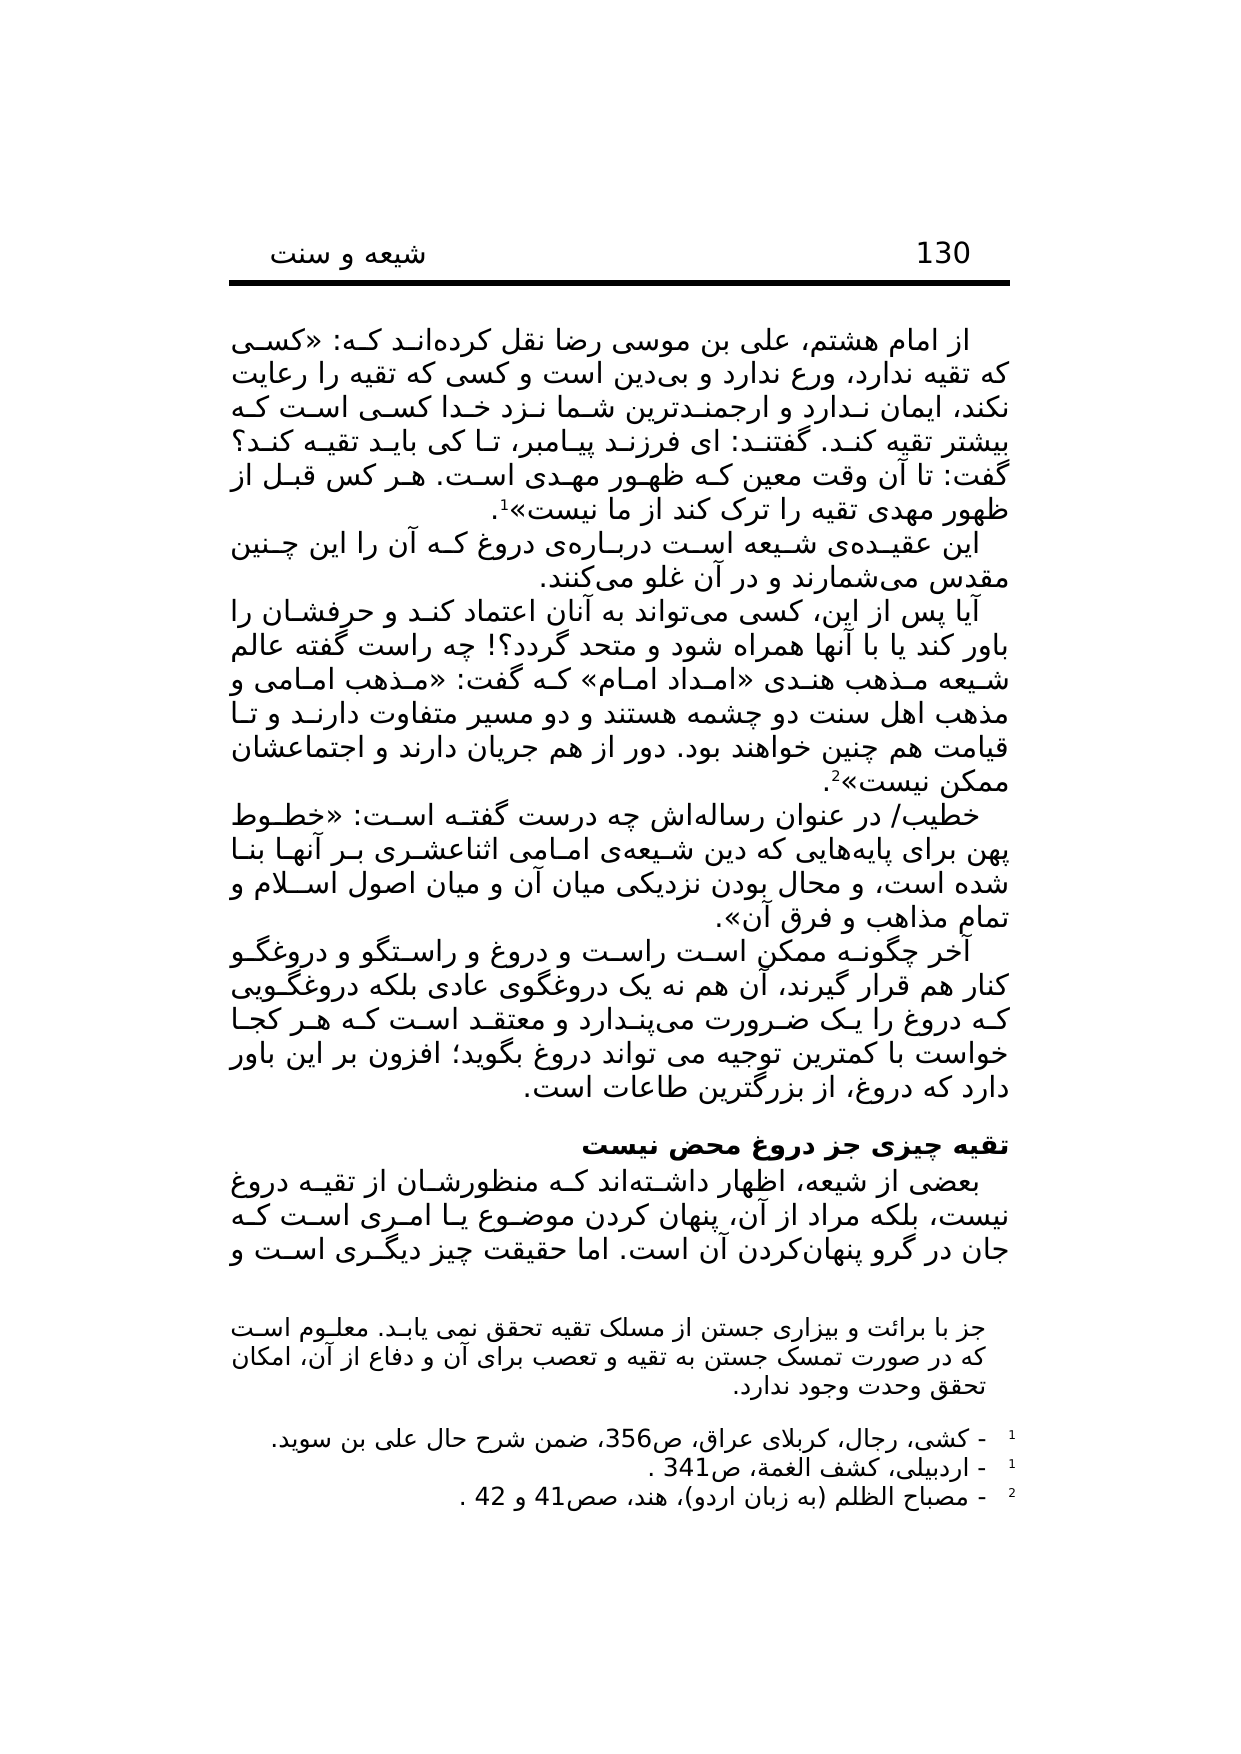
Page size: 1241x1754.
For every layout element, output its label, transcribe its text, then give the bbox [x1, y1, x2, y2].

text این عقیده‌ی شیعه است درباره‌ی دروغ که آن را این چنین مقدس می‌شمارند و در آن غلو می‌کنند. [230, 527, 1010, 594]
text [230, 1165, 1010, 1267]
text آیا پس از این، کسی می‌تواند به آنان اعتماد کند و حرفشان را باور کند یا با آنها همراه شود و متحد گردد؟! چه راست گفته عالم شیعه مذهب هندی «امداد امام» که گفت: «مذهب امامی و مذهب اهل سنت دو چشمه هستند و دو مسیر متفاوت دارند و تا قیامت هم چنین خواهند بود. دور از هم جریان دارند و اجتماعشان ممکن نیست». [230, 594, 1010, 798]
text خطیب/ در عنوان رساله‌اش چه درست گفته است: «خطوط پهن برای پایه‌هایی که دین شیعه‌ی امامی اثناعشری بر آنها بنا شده است، و محال بودن نزدیکی میان آن و میان اصول اسلام و تمام مذاهب و فرق آن». [230, 798, 1010, 934]
text آخر چگونه ممکن است راست و دروغ و راستگو و دروغگو کنار هم قرار گیرند، آن هم نه یک دروغگوی عادی بلکه دروغگویی که دروغ را یک ضرورت می‌پندارد و معتقد است که هر کجا خواست با کمترین توجیه می تواند دروغ بگوید؛ افزون بر این باور دارد که دروغ، از بزرگترین طاعات است. [230, 934, 1010, 1104]
text تقیه چیزی جز دروغ محض نیست [230, 1129, 1010, 1161]
text از امام هشتم، علی بن موسی رضا نقل کرده‌اند که: «کسی که تقیه ندارد، ورع ندارد و بی‌دین است و کسی که تقیه را رعایت نکند، ایمان ندارد و ارجمند‌ترین شما نزد خدا کسی است که بیشتر تقیه کند. گفتند: ای فرزند پیامبر، تا کی باید تقیه کند؟ گفت: تا آن وقت معین که ظهور مهدی است. هر کس قبل از ظهور مهدی تقیه را ترک کند از ما نیست». [230, 323, 1010, 527]
